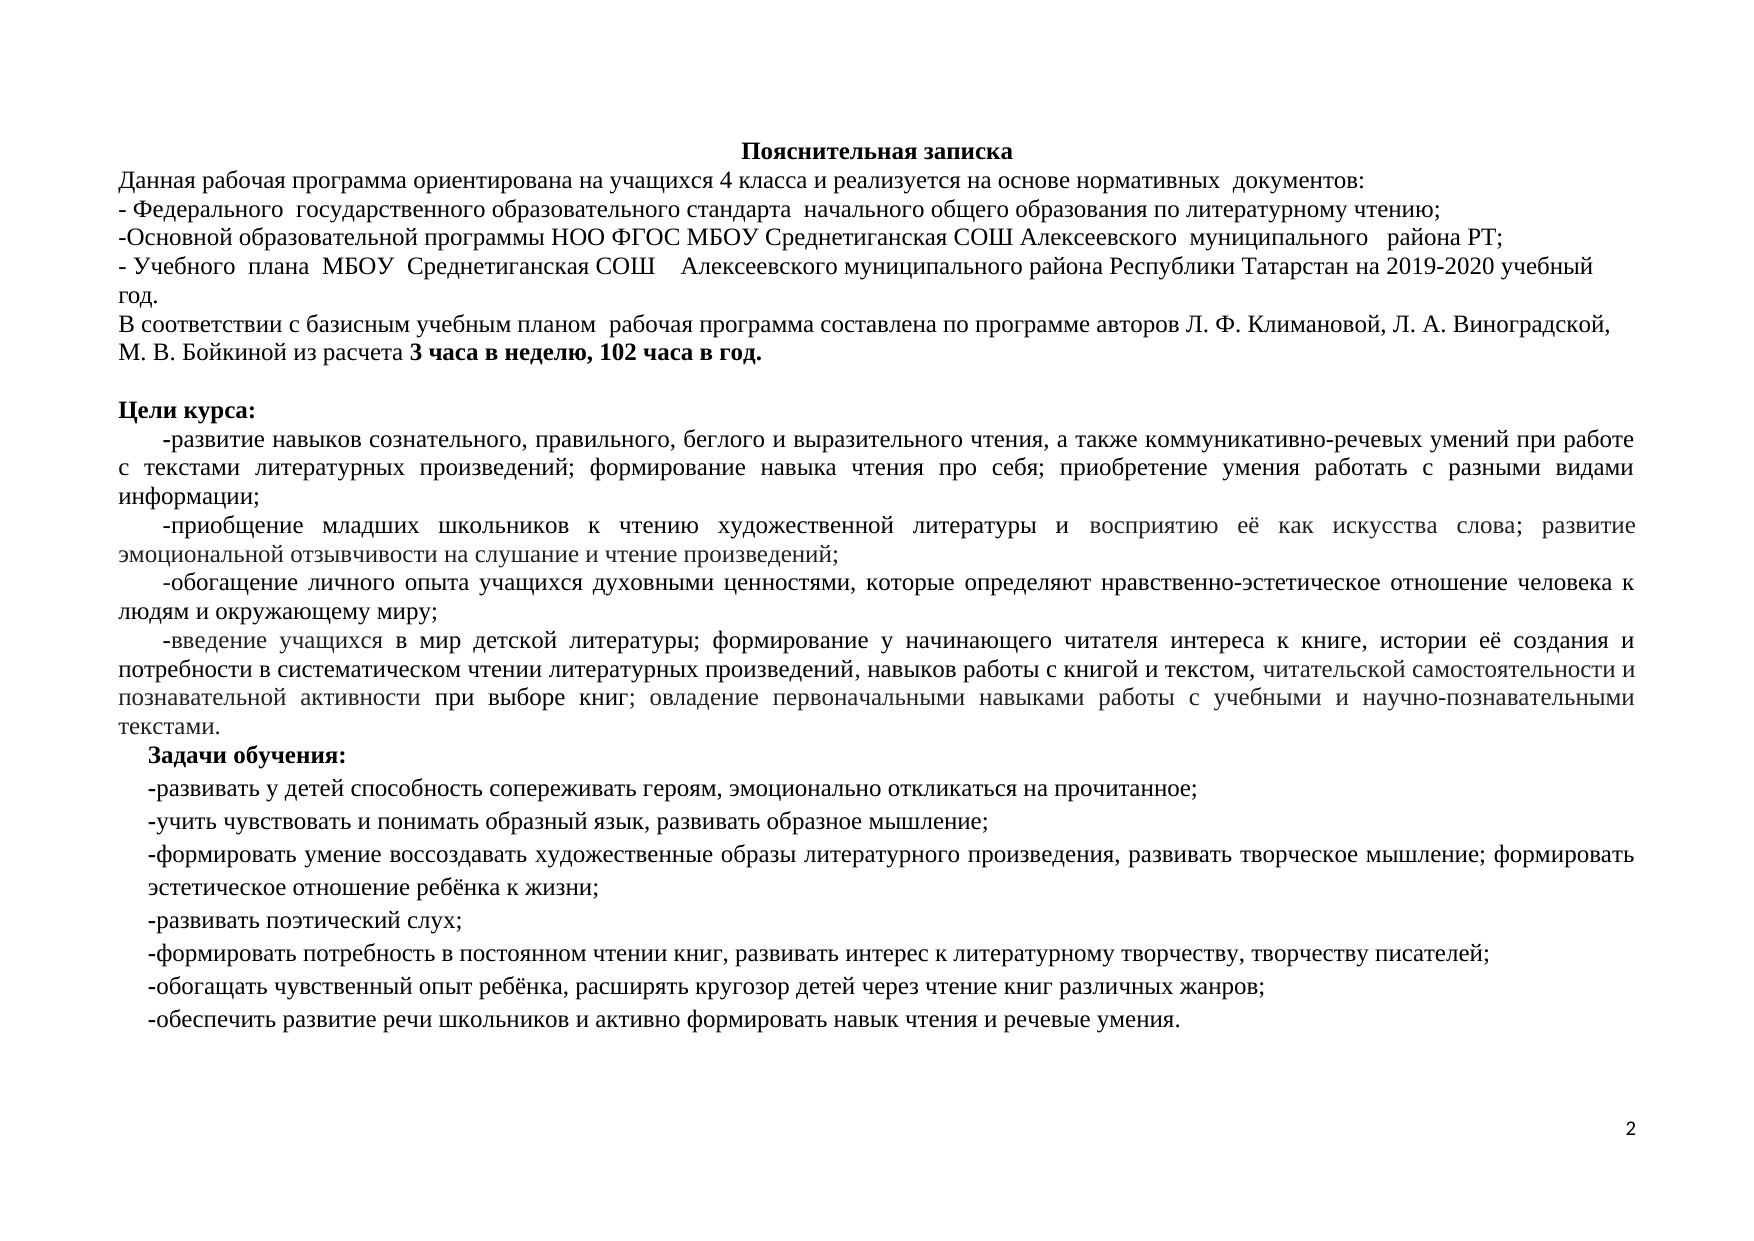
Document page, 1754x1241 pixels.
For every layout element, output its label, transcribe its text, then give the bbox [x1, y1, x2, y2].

text -обогащение личного опыта учащихся духовными ценностями, которые определяют нравственно-эстетическое отношение человека к людям и окружающему миру; [118, 567, 1636, 625]
list -развивать поэтический слух; [148, 905, 1636, 934]
text -развитие навыков сознательного, правильного, беглого и выразительного чтения, а также коммуникативно-речевых умений при работе с текстами литературных произведений; формирование навыка чтения про себя; приобретение умения работать с разными видами информации; [118, 424, 1636, 510]
text -введение учащихся в мир детской литературы; формирование у начинающего читателя интереса к книге, истории её создания и потребности в систематическом чтении литературных произведений, навыков работы с книгой и текстом, читательской самостоятельности и познавательной активности при выборе книг; овладение первоначальными навыками работы с учебными и научно-познавательными текстами. [118, 625, 1636, 740]
list -обогащать чувственный опыт ребёнка, расширять кругозор детей через чтение книг различных жанров; [148, 971, 1636, 1000]
list -обеспечить развитие речи школьников и активно формировать навык чтения и речевые умения. [148, 1004, 1636, 1033]
list -развивать у детей способность сопереживать героям, эмоционально откликаться на прочитанное; [148, 773, 1636, 802]
text Цели курса: [118, 395, 1636, 424]
text Данная рабочая программа ориентирована на учащихся 4 класса и реализуется на основе нормативных документов: [118, 165, 1636, 194]
list -формировать потребность в постоянном чтении книг, развивать интерес к литературному творчеству, творчеству писателей; [148, 938, 1636, 967]
text -приобщение младших школьников к чтению художественной литературы и восприятию её как искусства слова; развитие эмоциональной отзывчивости на слушание и чтение произведений; [118, 510, 1636, 567]
text - Учебного плана МБОУ Среднетиганская СОШ Алексеевского муниципального района Республики Татарстан на 2019-2020 учебный год. [118, 251, 1636, 309]
text Пояснительная записка [118, 136, 1636, 165]
list -учить чувствовать и понимать образный язык, развивать образное мышление; [148, 806, 1636, 835]
text - Федерального государственного образовательного стандарта начального общего образования по литературному чтению; [118, 194, 1636, 222]
list Задачи обучения: [148, 740, 1636, 769]
list -формировать умение воссоздавать художественные образы литературного произведения, развивать творческое мышление; формировать эстетическое отношение ребёнка к жизни; [148, 839, 1636, 901]
text В соответствии с базисным учебным планом рабочая программа составлена по программе авторов Л. Ф. Климановой, Л. А. Виноградской, М. В. Бойкиной из расчета 3 часа в неделю, 102 часа в год. [118, 309, 1636, 366]
text -Основной образовательной программы НОО ФГОС МБОУ Среднетиганская СОШ Алексеевского муниципального района РТ; [118, 222, 1636, 251]
